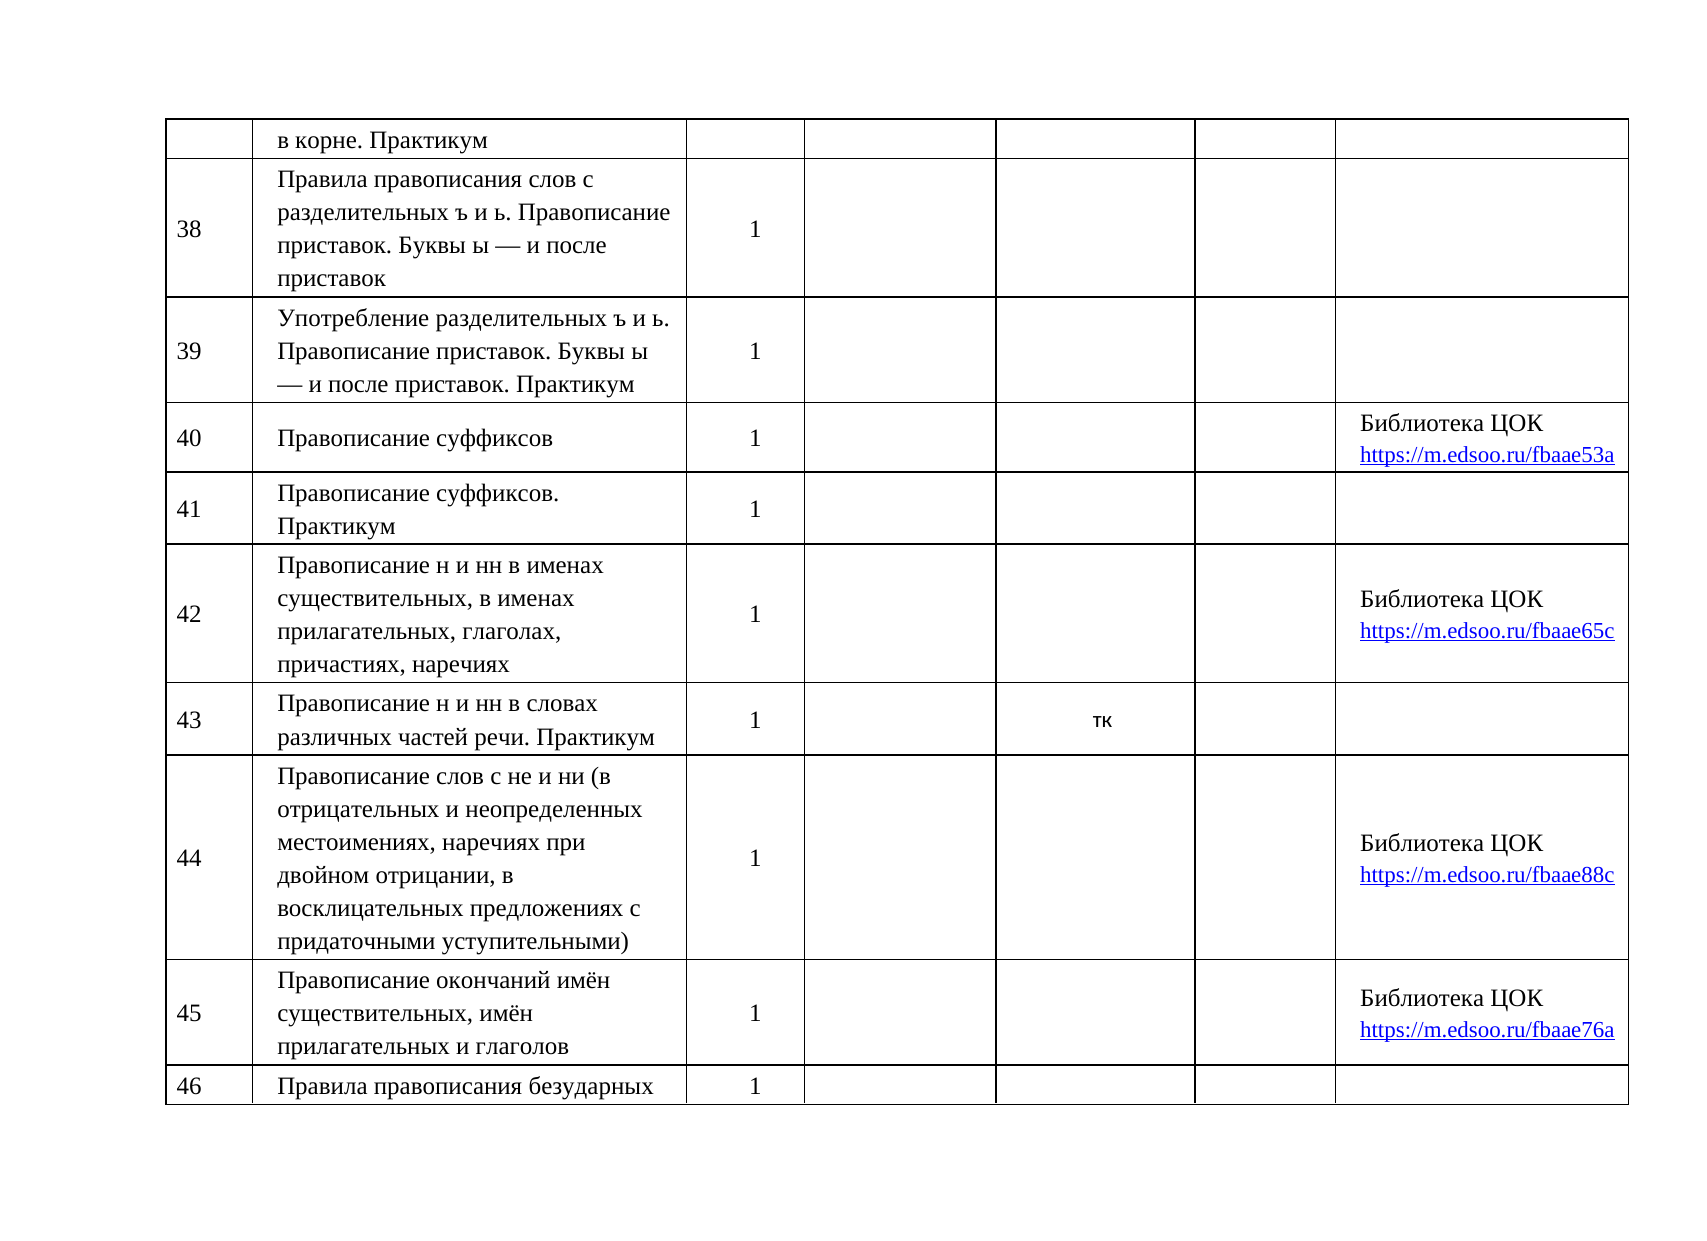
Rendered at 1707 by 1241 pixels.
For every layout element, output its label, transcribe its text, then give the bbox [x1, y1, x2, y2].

table_cell Правописание н и нн в словах различных частей речи. Практикум [253, 683, 686, 754]
table_cell [1336, 683, 1628, 754]
table_cell Библиотека ЦОК https://m.edsoo.ru/fbaae65c [1336, 545, 1628, 682]
table_cell [997, 545, 1194, 682]
table_cell [1336, 473, 1628, 543]
table_cell [805, 683, 995, 754]
table_cell 1 [687, 1066, 804, 1103]
table_cell Правила правописания слов с разделительных ъ и ь. Правописание приставок. Буквы ы — и после приставок [253, 159, 686, 296]
table_cell 41 [167, 473, 252, 543]
table_cell [805, 756, 995, 959]
table_cell [805, 298, 995, 401]
table_cell [1336, 298, 1628, 401]
table_cell 1 [687, 756, 804, 959]
table_cell [1196, 120, 1335, 157]
table_cell [1196, 473, 1335, 543]
table_cell [997, 120, 1194, 157]
table_cell 42 [167, 545, 252, 682]
table_cell 1 [687, 298, 804, 401]
table_cell Библиотека ЦОК https://m.edsoo.ru/fbaae88c [1336, 756, 1628, 959]
table_cell [1196, 756, 1335, 959]
table_cell [1196, 159, 1335, 296]
table_cell Правописание суффиксов. Практикум [253, 473, 686, 543]
table_cell Правописание окончаний имён существительных, имён прилагательных и глаголов [253, 960, 686, 1064]
table_cell [1196, 545, 1335, 682]
table_cell 38 [167, 159, 252, 296]
table_cell [997, 159, 1194, 296]
table_cell Употребление разделительных ъ и ь. Правописание приставок. Буквы ы — и после приставок. Практикум [253, 298, 686, 401]
table_cell 43 [167, 683, 252, 754]
table_cell Библиотека ЦОК https://m.edsoo.ru/fbaae76a [1336, 960, 1628, 1064]
table_cell [805, 473, 995, 543]
table_cell [805, 120, 995, 157]
table_cell 45 [167, 960, 252, 1064]
table_cell [805, 159, 995, 296]
table_cell [997, 1066, 1194, 1103]
table_cell [1196, 403, 1335, 471]
table_cell [805, 1066, 995, 1103]
table_cell [1196, 1066, 1335, 1103]
table_cell [1196, 298, 1335, 401]
table_cell 40 [167, 403, 252, 471]
table_cell [805, 960, 995, 1064]
table_cell [1196, 683, 1335, 754]
table_cell 37 [167, 120, 252, 157]
table_cell 39 [167, 298, 252, 401]
table_cell 1 [687, 473, 804, 543]
table_cell 1 [687, 159, 804, 296]
table_cell 1 [687, 545, 804, 682]
table_cell [805, 545, 995, 682]
table_cell тк [997, 683, 1194, 754]
table_cell [805, 403, 995, 471]
table_cell [997, 960, 1194, 1064]
table_cell Библиотека ЦОК https://m.edsoo.ru/fbaae53a [1336, 403, 1628, 471]
table_cell [1336, 120, 1628, 157]
table_cell [1336, 1066, 1628, 1103]
table_cell Правописание суффиксов [253, 403, 686, 471]
table_cell Правописание н и нн в именах существительных, в именах прилагательных, глаголах, причастиях, наречиях [253, 545, 686, 682]
table_cell 1 [687, 120, 804, 157]
table_cell Правописание слов с не и ни (в отрицательных и неопределенных местоимениях, наречиях при двойном отрицании, в восклицательных предложениях с придаточными уступительными) [253, 756, 686, 959]
table_cell [997, 298, 1194, 401]
table_cell 1 [687, 403, 804, 471]
table_cell [1196, 960, 1335, 1064]
table_cell 46 [167, 1066, 252, 1103]
table_cell [997, 473, 1194, 543]
table_cell 44 [167, 756, 252, 959]
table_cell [253, 1066, 686, 1103]
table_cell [253, 120, 686, 157]
table_cell 1 [687, 683, 804, 754]
table_cell [997, 756, 1194, 959]
table_cell [1336, 159, 1628, 296]
table_cell 1 [687, 960, 804, 1064]
table_cell [997, 403, 1194, 471]
